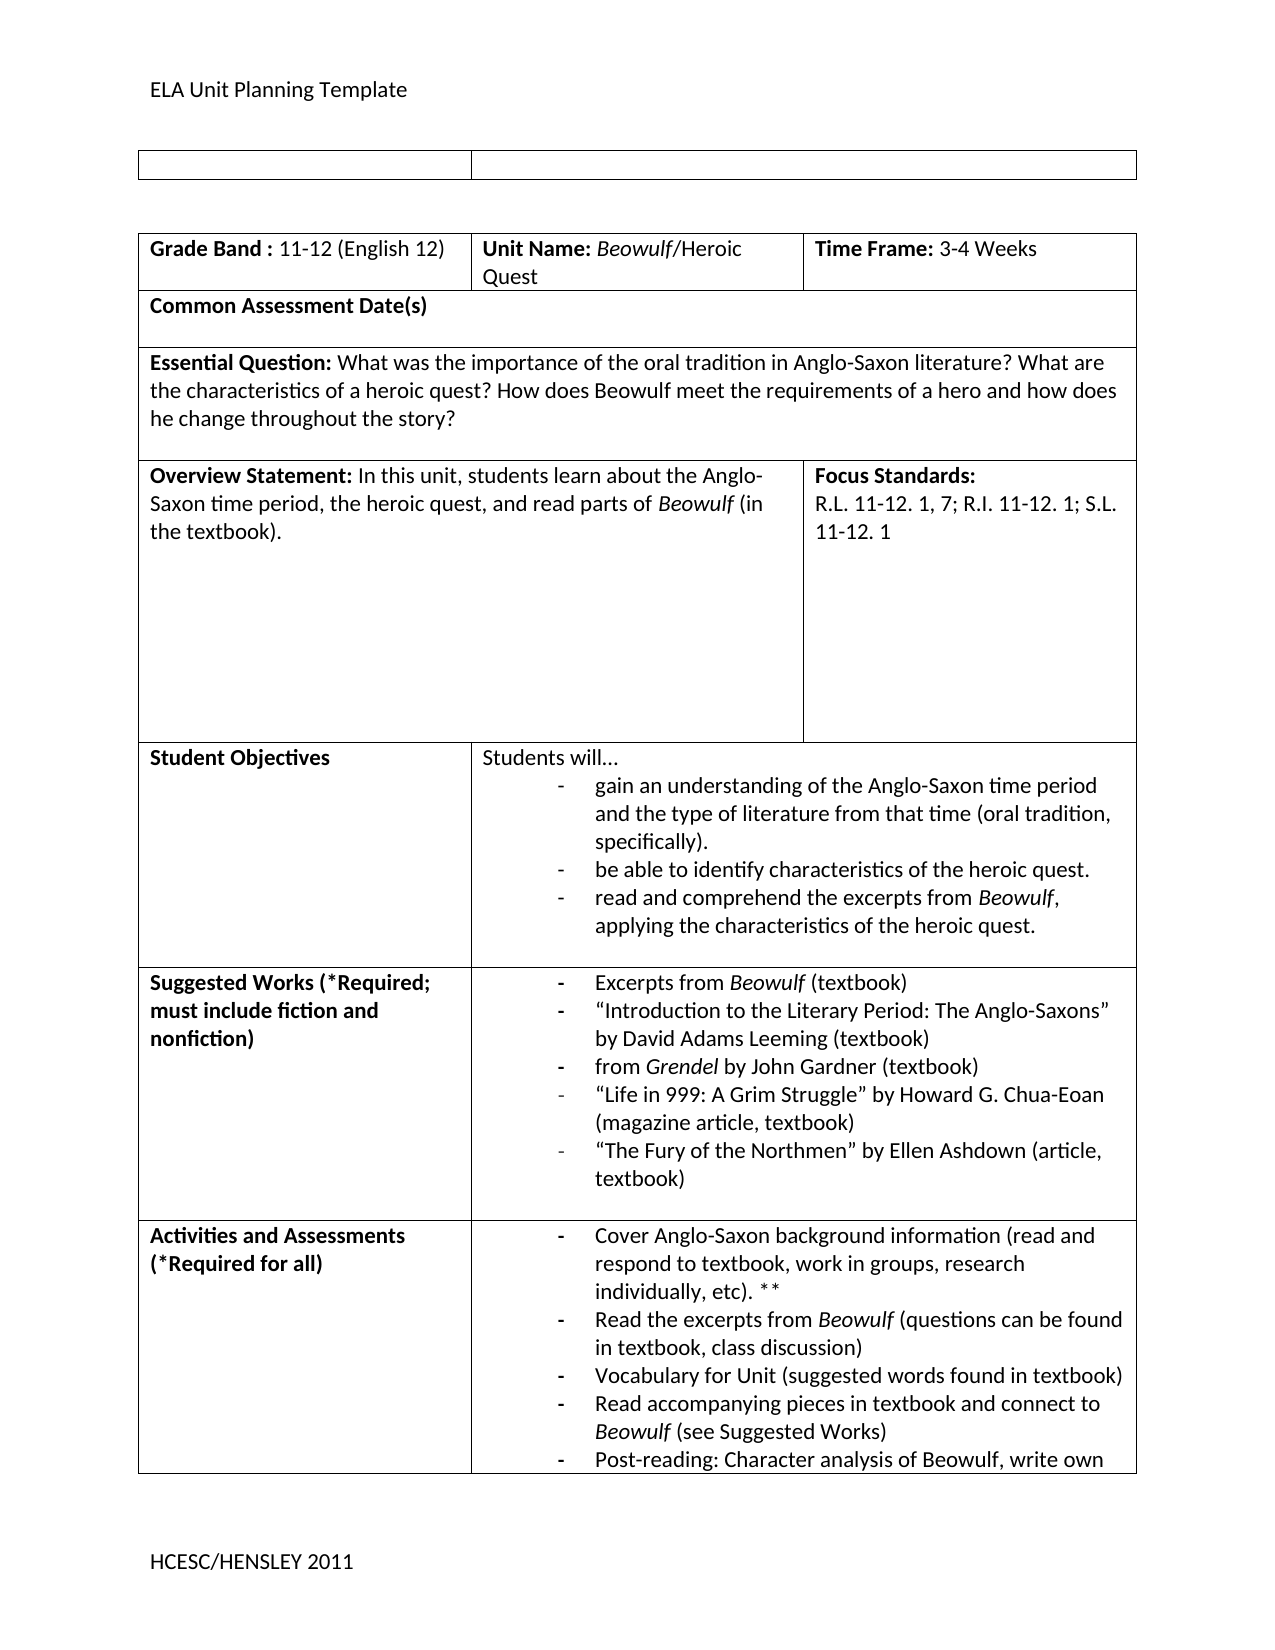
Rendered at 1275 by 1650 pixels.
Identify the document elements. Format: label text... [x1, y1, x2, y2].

table_cell Students will… gain an understanding of the Anglo-Saxon time period and the type of literature from that time (oral tradition, specifically). be able to identify characteristics of the heroic quest. read and comprehend the excerpts from Beowulf, applying the characteristics of the heroic quest. [472, 743, 1136, 967]
table_header Time Frame: 3-4 Weeks [804, 234, 1136, 290]
table_cell Excerpts from Beowulf (textbook) “Introduction to the Literary Period: The Anglo-Saxons” by David Adams Leeming (textbook) from Grendel by John Gardner (textbook) “Life in 999: A Grim Struggle” by Howard G. Chua-Eoan (magazine article, textbook) “The Fury of the Northmen” by Ellen Ashdown (article, textbook) [472, 968, 1136, 1220]
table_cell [139, 1221, 471, 1473]
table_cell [472, 151, 1136, 179]
table_header Grade Band : 11-12 (English 12) [139, 234, 471, 290]
table_cell Focus Standards: R.L. 11-12. 1, 7; R.I. 11-12. 1; S.L. 11-12. 1 [804, 461, 1136, 742]
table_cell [139, 151, 471, 179]
table_cell Overview Statement: In this unit, students learn about the Anglo-Saxon time period, the heroic quest, and read parts of Beowulf (in the textbook). [139, 461, 803, 742]
table_cell Student Objectives [139, 743, 471, 967]
table_cell Essential Question: What was the importance of the oral tradition in Anglo-Saxon literature? What are the characteristics of a heroic quest? How does Beowulf meet the requirements of a hero and how does he change throughout the story? [139, 348, 1136, 460]
table_cell Common Assessment Date(s) [139, 291, 1136, 347]
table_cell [472, 1221, 1136, 1473]
table_cell Suggested Works (*Required; must include fiction and nonfiction) [139, 968, 471, 1220]
table_header Unit Name: Beowulf/Heroic Quest [472, 234, 803, 290]
